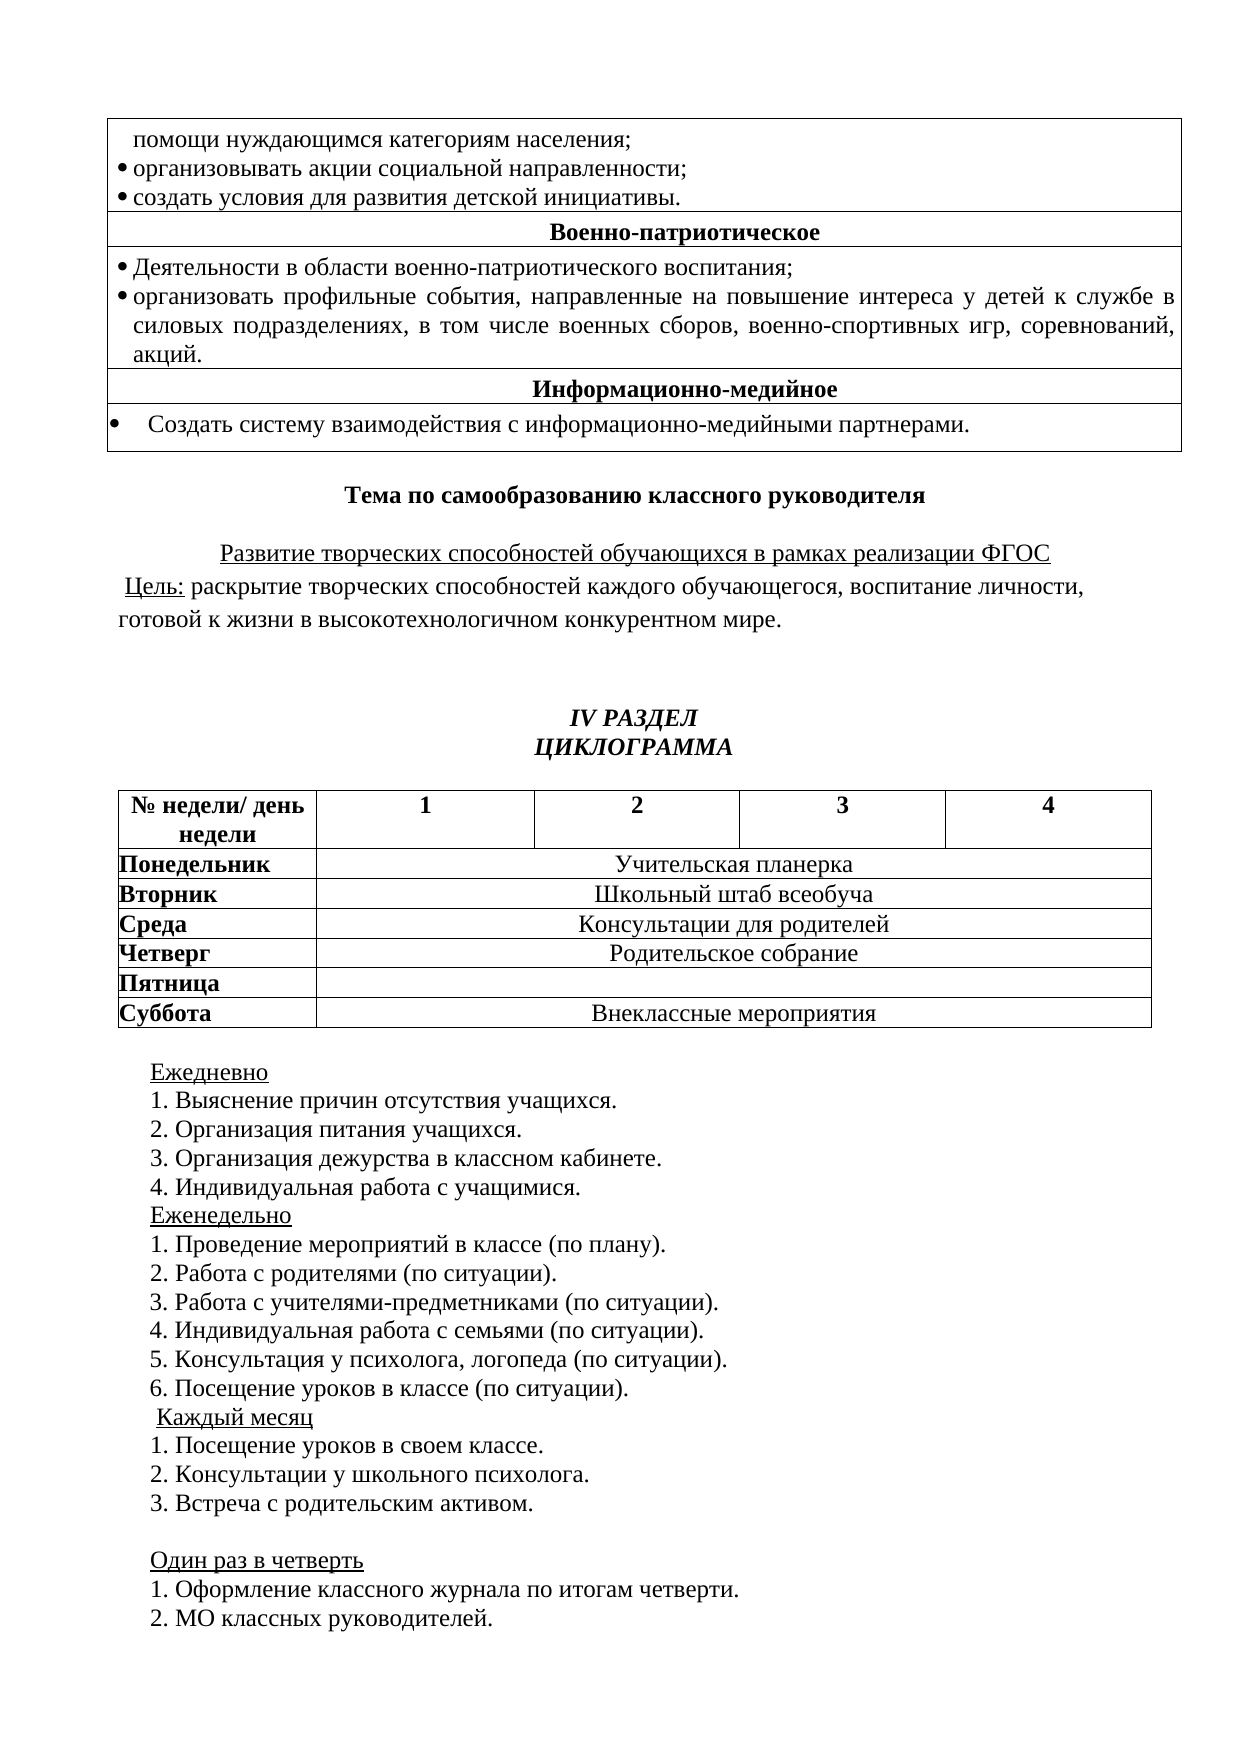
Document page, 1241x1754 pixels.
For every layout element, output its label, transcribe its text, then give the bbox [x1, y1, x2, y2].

text 1. Выяснение причин отсутствия учащихся. [118, 1085, 1152, 1114]
text 6. Посещение уроков в классе (по ситуации). [118, 1373, 1152, 1402]
table_cell [317, 968, 1151, 997]
table_cell Внеклассные мероприятия [317, 998, 1151, 1027]
table_header 1 [317, 791, 534, 848]
text 5. Консультация у психолога, логопеда (по ситуации). [118, 1344, 1152, 1373]
table_cell Военно-патриотическое [108, 212, 1181, 246]
text Один раз в четверть [118, 1545, 1152, 1574]
table_cell Учительская планерка [317, 849, 1151, 878]
table_header 4 [946, 791, 1151, 848]
text Ежедневно [118, 1057, 1152, 1085]
text 2. Работа с родителями (по ситуации). [118, 1258, 1152, 1287]
text 4. Индивидуальная работа с учащимися. [118, 1172, 1152, 1200]
table_header № недели/ день недели [119, 791, 316, 848]
text IV РАЗДЕЛ [118, 703, 1152, 732]
text 1. Оформление классного журнала по итогам четверти. [118, 1574, 1152, 1603]
text Развитие творческих способностей обучающихся в рамках реализации ФГОС [118, 538, 1152, 567]
table_cell Деятельности в области военно-патриотического воспитания; организовать профильные события, направленные на повышение интереса у детей к службе в силовых подразделениях, в том числе военных сборов, военно-спортивных игр, соревнований, акций. [108, 247, 1181, 367]
table_cell Консультации для родителей [317, 909, 1151, 937]
table_cell Школьный штаб всеобуча [317, 879, 1151, 908]
text 1. Проведение мероприятий в классе (по плану). [118, 1229, 1152, 1258]
table_cell Пятница [119, 968, 316, 997]
table_header 2 [535, 791, 739, 848]
table_cell Информационно-медийное [108, 369, 1181, 403]
table_cell Родительское собрание [317, 939, 1151, 967]
text 3. Работа с учителями-предметниками (по ситуации). [118, 1287, 1152, 1315]
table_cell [108, 119, 1181, 211]
table_cell Понедельник [119, 849, 316, 878]
text 2. МО классных руководителей. [118, 1603, 1152, 1632]
text Еженедельно [118, 1200, 1152, 1229]
text Тема по самообразованию классного руководителя [118, 480, 1152, 509]
text 1. Посещение уроков в своем классе. [118, 1430, 1152, 1459]
text 2. Организация питания учащихся. [118, 1114, 1152, 1143]
table_cell Четверг [119, 939, 316, 967]
text 4. Индивидуальная работа с семьями (по ситуации). [118, 1315, 1152, 1344]
table_cell Создать систему взаимодействия с информационно-медийными партнерами. [108, 404, 1181, 451]
text Цель: раскрытие творческих способностей каждого обучающегося, воспитание личности, готовой к жизни в высокотехнологичном конкурентном мире. [118, 571, 1152, 633]
text 3. Организация дежурства в классном кабинете. [118, 1143, 1152, 1172]
table_cell Среда [119, 909, 316, 937]
table_header 3 [740, 791, 945, 848]
table_cell Суббота [119, 998, 316, 1027]
text 3. Встреча с родительским активом. [118, 1488, 1152, 1517]
text 2. Консультации у школьного психолога. [118, 1459, 1152, 1488]
table_cell Вторник [119, 879, 316, 908]
text ЦИКЛОГРАММА [118, 732, 1152, 761]
text Каждый месяц [118, 1402, 1152, 1430]
